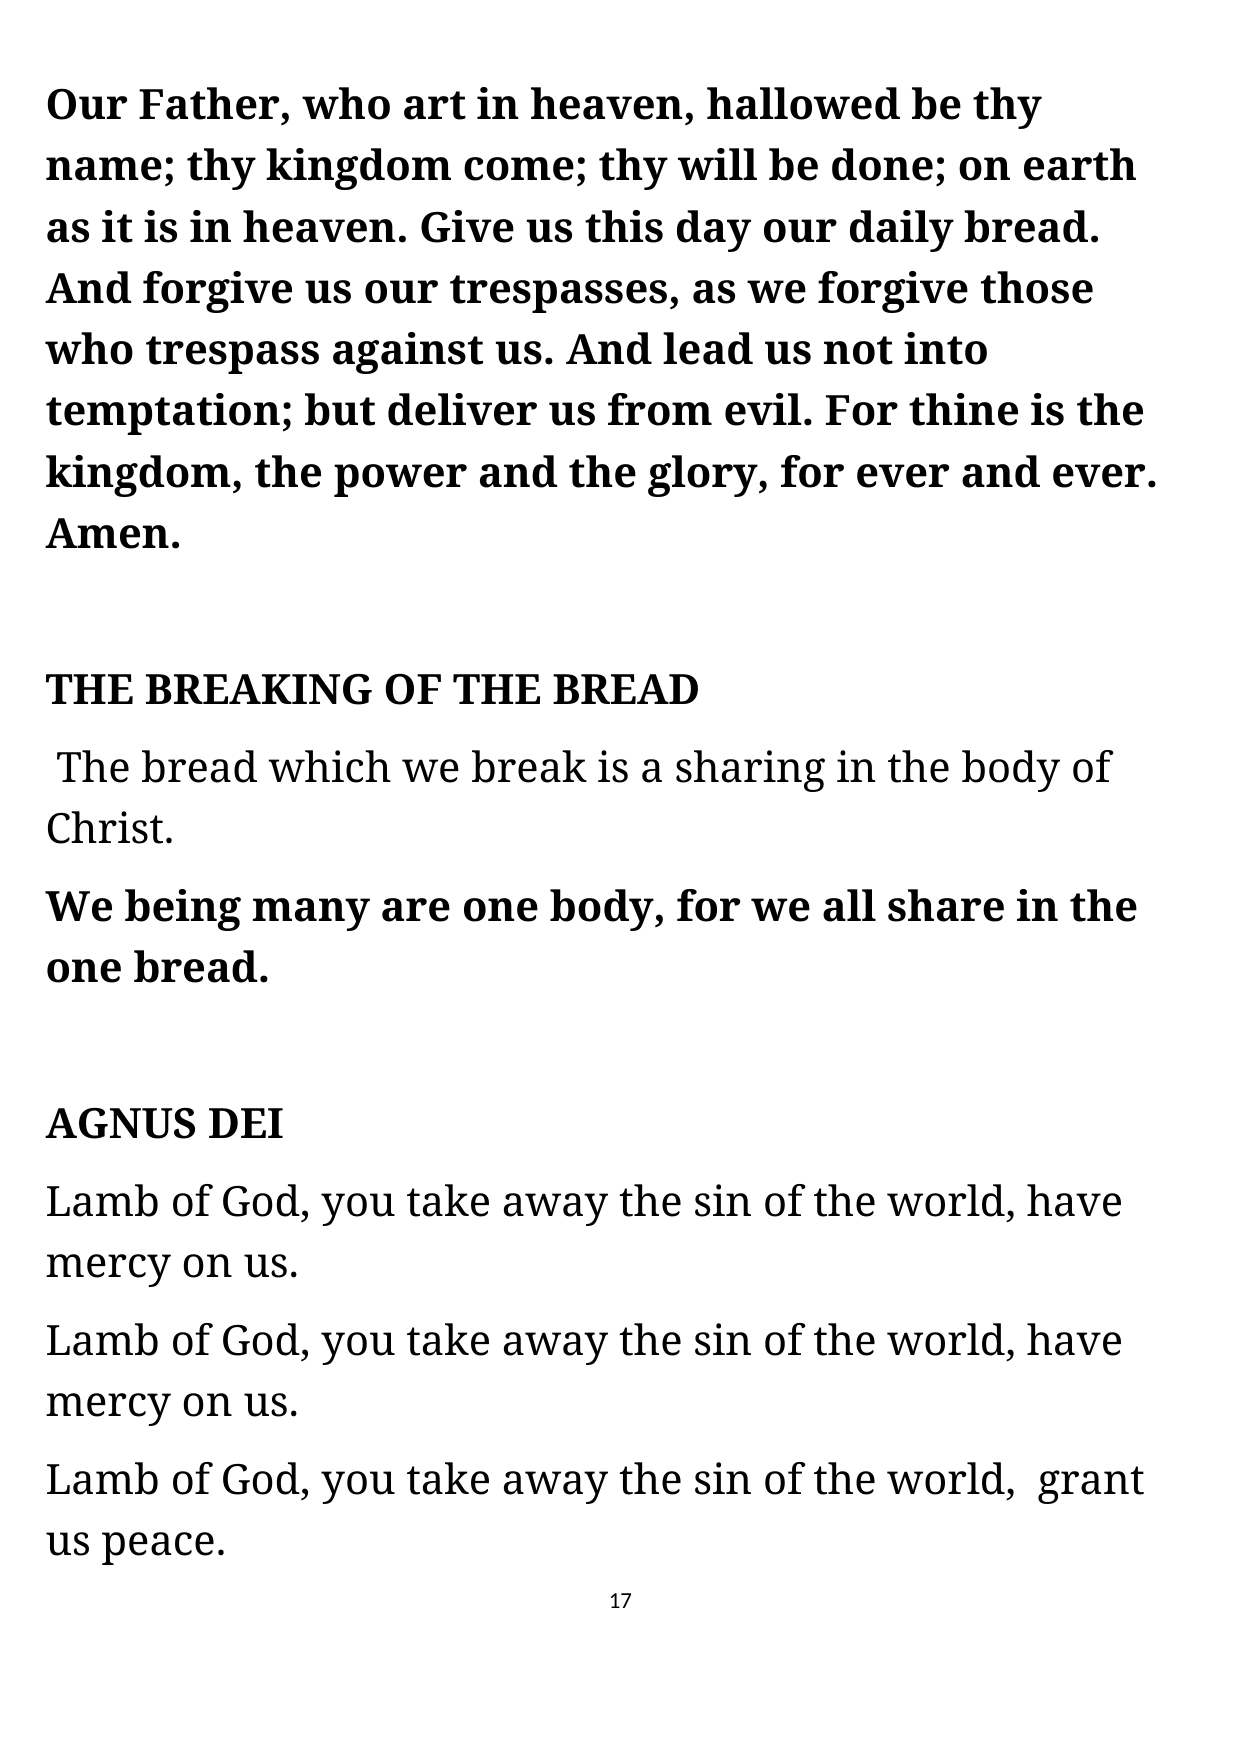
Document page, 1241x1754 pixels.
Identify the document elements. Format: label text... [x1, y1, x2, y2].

text Lamb of God, you take away the sin of the world, have mercy on us. [45, 1172, 1165, 1290]
text Lamb of God, you take away the sin of the world, have mercy on us. [45, 1311, 1165, 1429]
text We being many are one body, for we all share in the one bread. [45, 877, 1165, 995]
text THE BREAKING OF THE BREAD [45, 659, 1165, 716]
text The bread which we break is a sharing in the body of Christ. [45, 737, 1165, 856]
text AGNUS DEI [45, 1094, 1165, 1151]
text Lamb of God, you take away the sin of the world, grant us peace. [45, 1450, 1165, 1568]
text Our Father, who art in heaven, hallowed be thy name; thy kingdom come; thy will be done; on earth as it is in heaven. Give us this day our daily bread. And forgive us our trespasses, as we forgive those who trespass against us. And lead us not into temptation; but deliver us from evil. For thine is the kingdom, the power and the glory, for ever and ever. Amen. [45, 75, 1165, 561]
